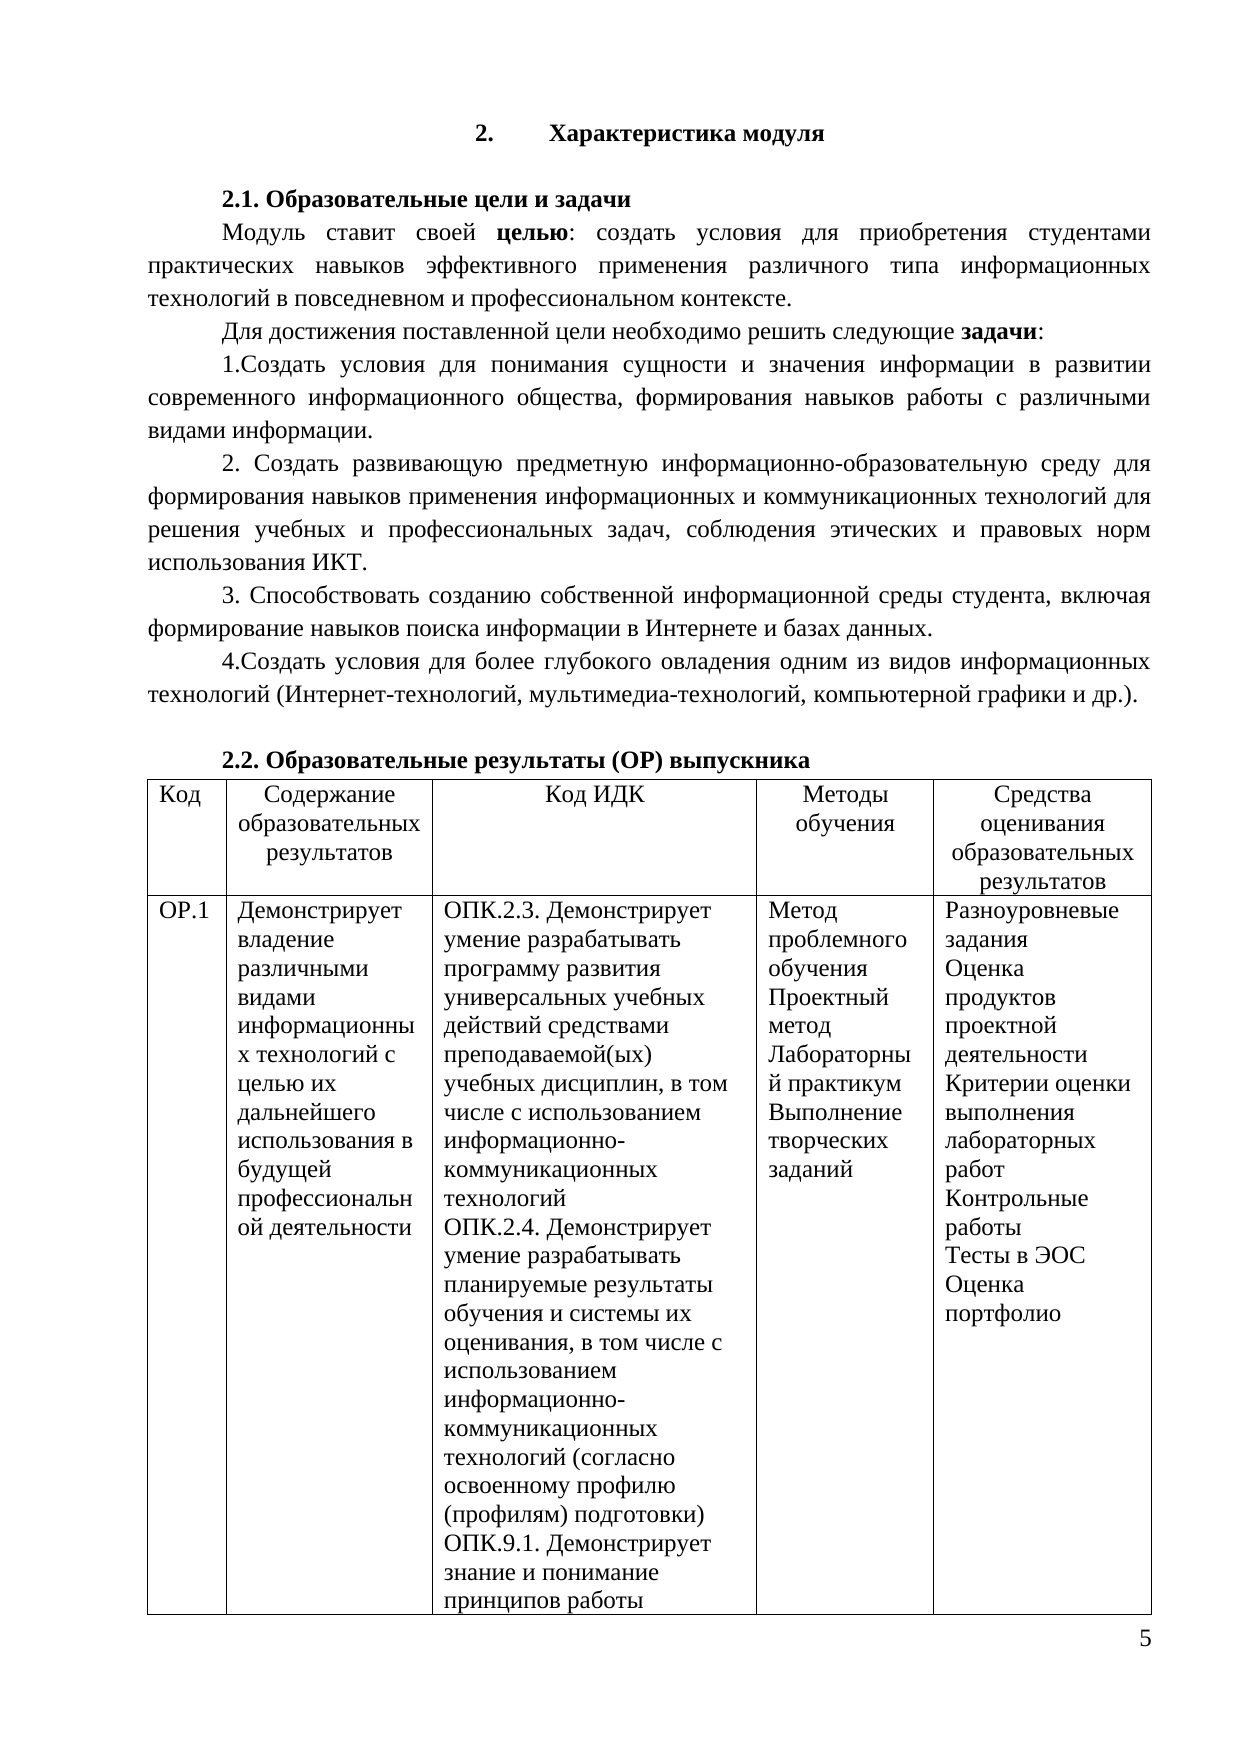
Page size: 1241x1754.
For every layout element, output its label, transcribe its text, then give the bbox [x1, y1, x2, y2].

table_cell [433, 896, 756, 1614]
text 2.2. Образовательные результаты (ОР) выпускника [148, 746, 1138, 774]
text 2. Создать развивающую предметную информационно-образовательную среду для формирования навыков применения информационных и коммуникационных технологий для решения учебных и профессиональных задач, соблюдения этических и правовых норм использования ИКТ. [148, 448, 1152, 576]
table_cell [757, 896, 933, 1614]
table_header Код [148, 780, 226, 894]
table_header Средства оценивания образовательных результатов [934, 780, 1151, 894]
text 2. Характеристика модуля [148, 118, 1152, 147]
text 1.Создать условия для понимания сущности и значения информации в развитии современного информационного общества, формирования навыков работы с различными видами информации. [148, 349, 1152, 444]
text 2.1. Образовательные цели и задачи [148, 184, 1152, 213]
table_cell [227, 896, 432, 1614]
table_header Методы обучения [757, 780, 933, 894]
text Для достижения поставленной цели необходимо решить следующие задачи: [148, 316, 1152, 345]
table_cell ОР.1 [148, 896, 226, 1614]
text Модуль ставит своей целью: создать условия для приобретения студентами практических навыков эффективного применения различного типа информационных технологий в повседневном и профессиональном контексте. [148, 217, 1152, 312]
text 4.Создать условия для более глубокого овладения одним из видов информационных технологий (Интернет-технологий, мультимедиа-технологий, компьютерной графики и др.). [148, 646, 1152, 708]
table_header Содержание образовательных результатов [227, 780, 432, 894]
text 3. Способствовать созданию собственной информационной среды студента, включая формирование навыков поиска информации в Интернете и базах данных. [148, 580, 1152, 642]
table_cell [934, 896, 1151, 1614]
table_header Код ИДК [433, 780, 756, 894]
